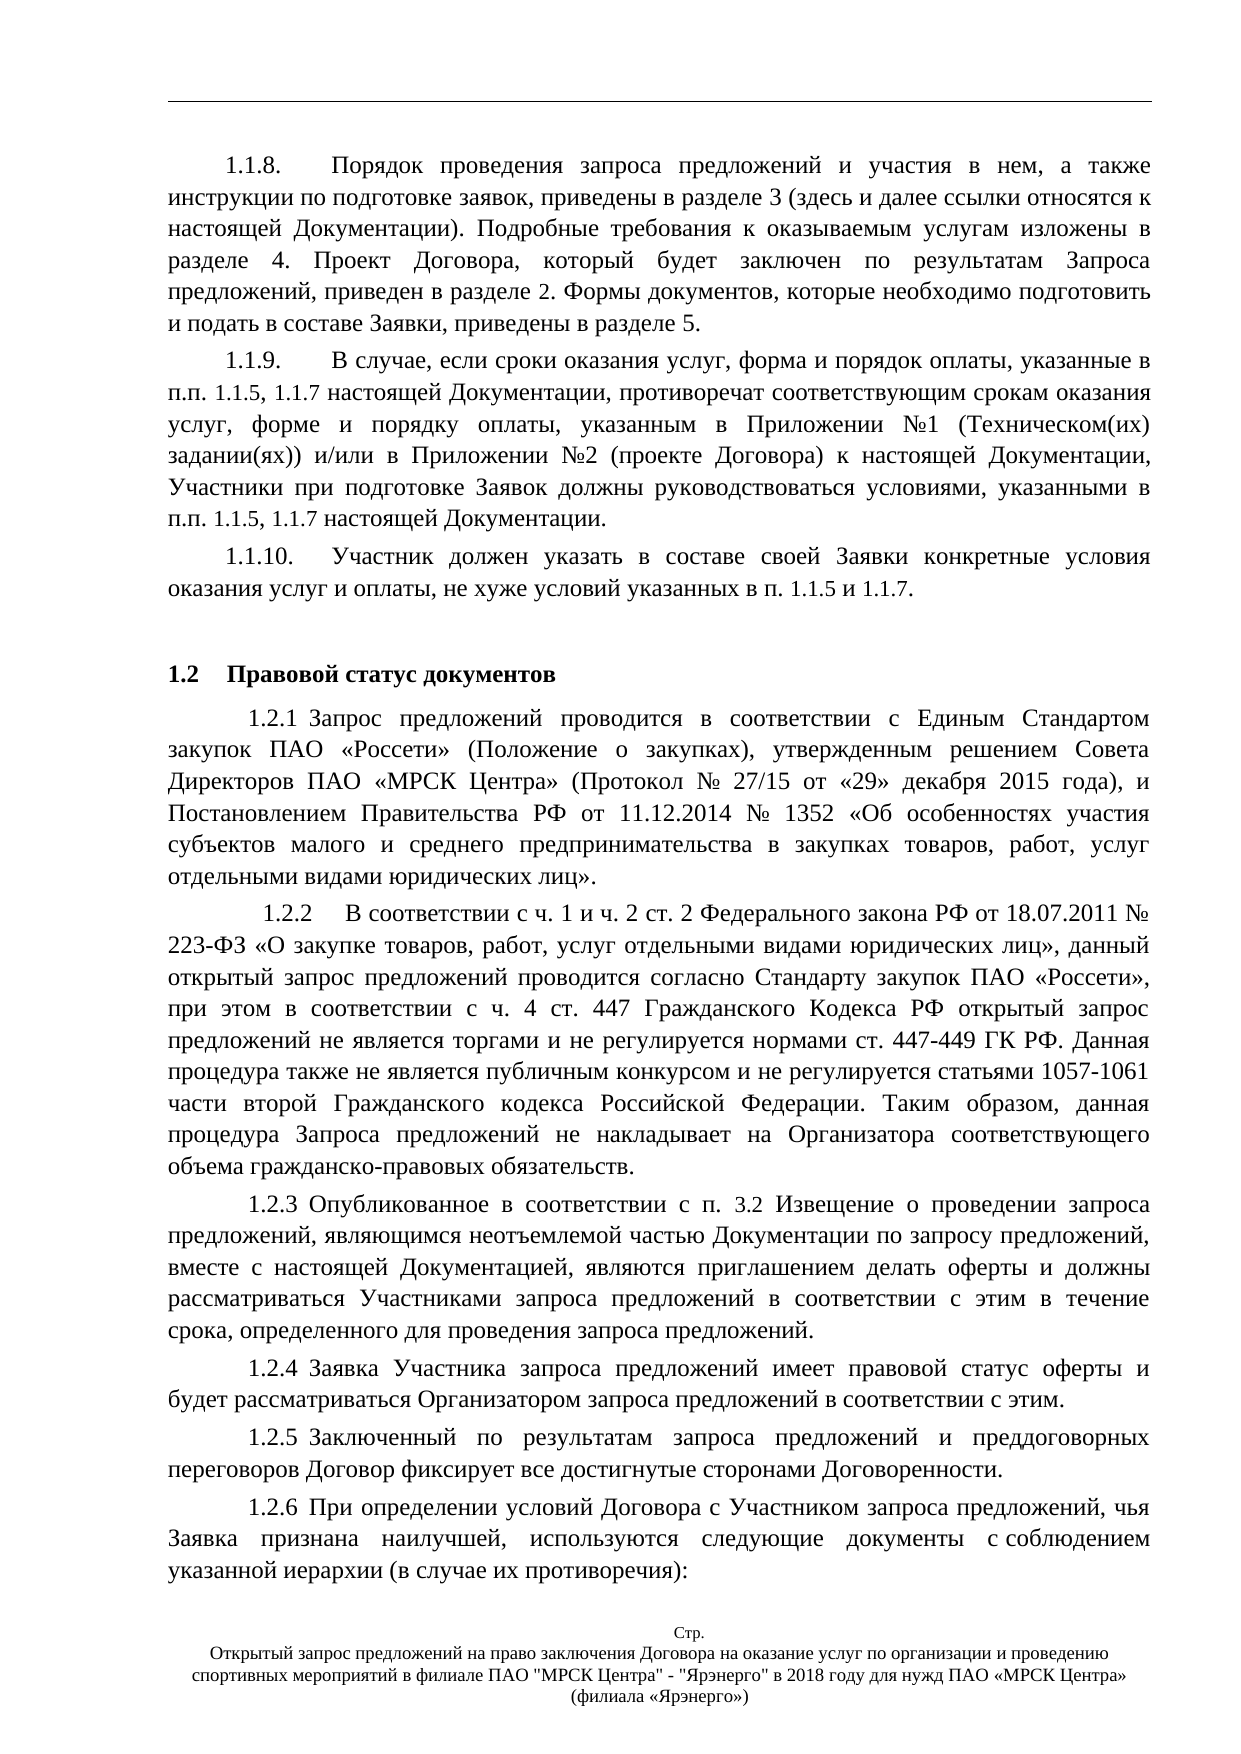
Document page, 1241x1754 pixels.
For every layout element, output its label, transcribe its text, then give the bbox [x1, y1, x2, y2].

list Запрос предложений проводится в соответствии с Единым Стандартом закупок ПАО «Россети» (Положение о закупках), утвержденным решением Совета Директоров ПАО «МРСК Центра» (Протокол № 27/15 от «29» декабря 2015 года), и Постановлением Правительства РФ от 11.12.2014 № 1352 «Об особенностях участия субъектов малого и среднего предпринимательства в закупках товаров, работ, услуг отдельными видами юридических лиц». [168, 703, 1150, 889]
list Участник должен указать в составе своей Заявки конкретные условия оказания услуг и оплаты, не хуже условий указанных в п. 1.1.5 и 1.1.7. [168, 541, 1152, 602]
list При определении условий Договора с Участником запроса предложений, чья Заявка признана наилучшей, используются следующие документы с соблюдением указанной иерархии (в случае их противоречия): [168, 1492, 1150, 1583]
subtitle Правовой статус документов [168, 659, 1152, 688]
list Опубликованное в соответствии с п. 3.2 Извещение о проведении запроса предложений, являющимся неотъемлемой частью Документации по запросу предложений, вместе с настоящей Документацией, являются приглашением делать оферты и должны рассматриваться Участниками запроса предложений в соответствии с этим в течение срока, определенного для проведения запроса предложений. [168, 1189, 1150, 1344]
list Порядок проведения запроса предложений и участия в нем, а также инструкции по подготовке заявок, приведены в разделе 3 (здесь и далее ссылки относятся к настоящей Документации). Подробные требования к оказываемым услугам изложены в разделе 4. Проект Договора, который будет заключен по результатам Запроса предложений, приведен в разделе 2. Формы документов, которые необходимо подготовить и подать в составе Заявки, приведены в разделе 5. [168, 150, 1152, 337]
list В случае, если сроки оказания услуг, форма и порядок оплаты, указанные в п.п. 1.1.5, 1.1.7 настоящей Документации, противоречат соответствующим срокам оказания услуг, форме и порядку оплаты, указанным в Приложении №1 (Техническом(их) задании(ях)) и/или в Приложении №2 (проекте Договора) к настоящей Документации, Участники при подготовке Заявок должны руководствоваться условиями, указанными в п.п. 1.1.5, 1.1.7 настоящей Документации. [168, 346, 1152, 532]
list В соответствии с ч. 1 и ч. 2 ст. 2 Федерального закона РФ от 18.07.2011 № 223-ФЗ «О закупке товаров, работ, услуг отдельными видами юридических лиц», данный открытый запрос предложений проводится согласно Стандарту закупок ПАО «Россети», при этом в соответствии с ч. 4 ст. 447 Гражданского Кодекса РФ открытый запрос предложений не является торгами и не регулируется нормами ст. 447-449 ГК РФ. Данная процедура также не является публичным конкурсом и не регулируется статьями 1057-1061 части второй Гражданского кодекса Российской Федерации. Таким образом, данная процедура Запроса предложений не накладывает на Организатора соответствующего объема гражданско-правовых обязательств. [168, 898, 1150, 1180]
list Заявка Участника запроса предложений имеет правовой статус оферты и будет рассматриваться Организатором запроса предложений в соответствии с этим. [168, 1353, 1150, 1413]
list Заключенный по результатам запроса предложений и преддоговорных переговоров Договор фиксирует все достигнутые сторонами Договоренности. [168, 1422, 1150, 1483]
